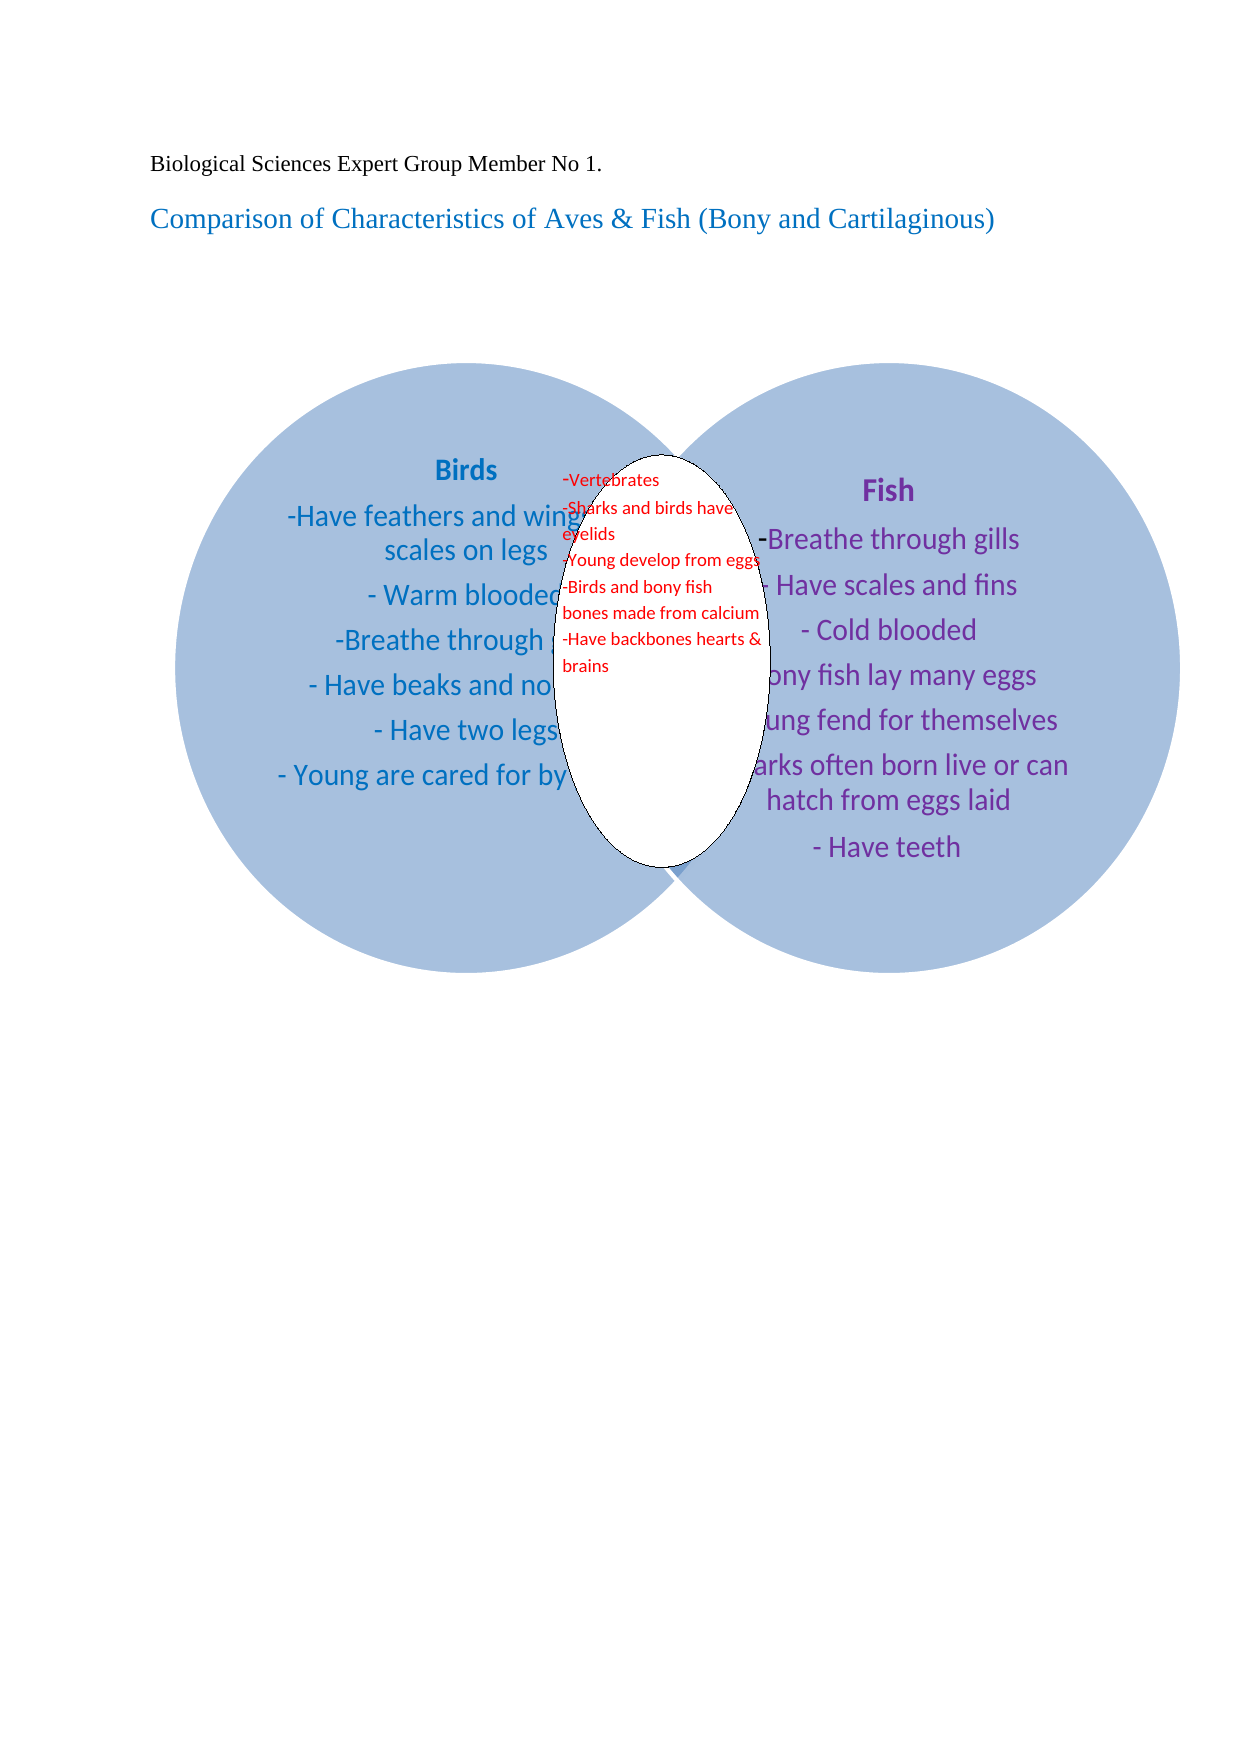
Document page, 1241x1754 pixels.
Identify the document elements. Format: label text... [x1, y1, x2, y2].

text Comparison of Characteristics of Aves & Fish (Bony and Cartilaginous) [150, 201, 1090, 234]
text Biological Sciences Expert Group Member No 1. [150, 150, 1090, 176]
